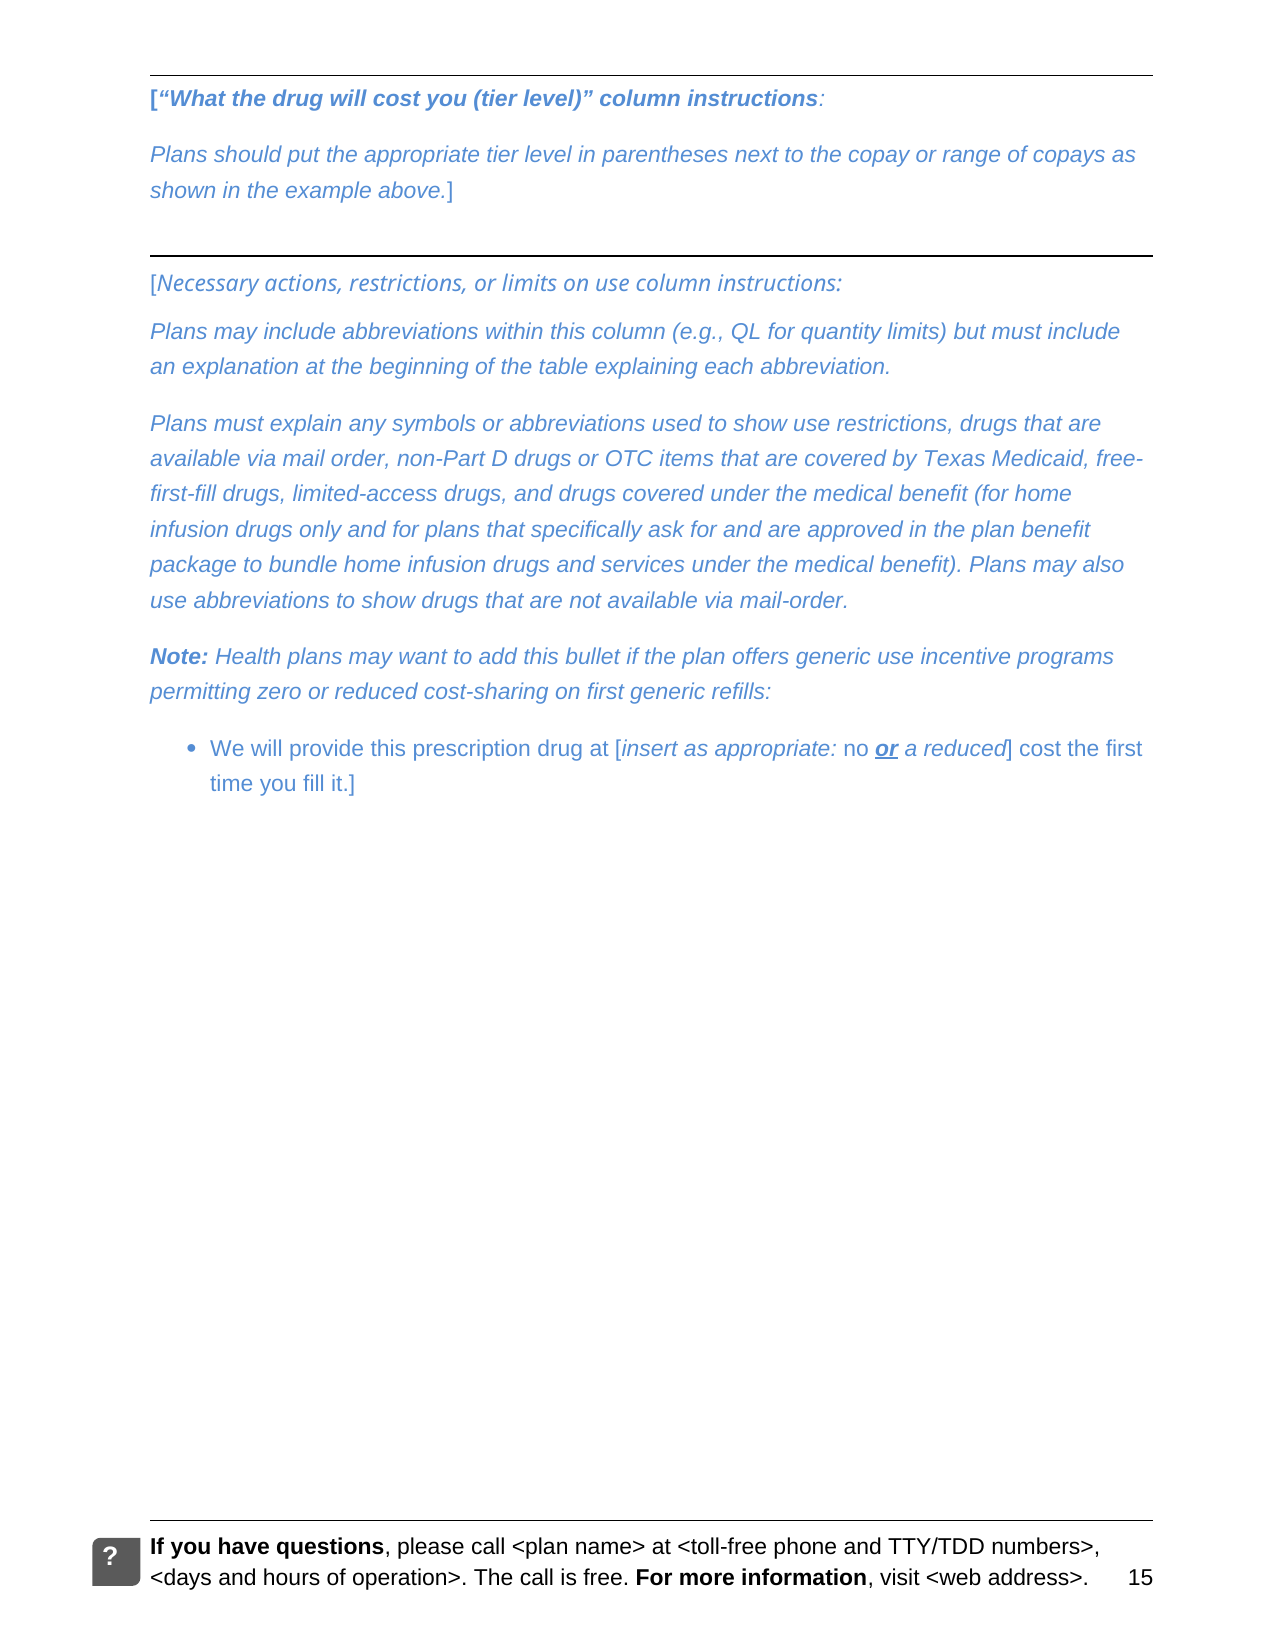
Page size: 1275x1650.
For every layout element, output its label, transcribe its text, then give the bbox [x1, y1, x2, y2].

text Plans must explain any symbols or abbreviations used to show use restrictions, drugs that are available via mail order, non-Part D drugs or OTC items that are covered by Texas Medicaid, free-first-fill drugs, limited-access drugs, and drugs covered under the medical benefit (for home infusion drugs only and for plans that specifically ask for and are approved in the plan benefit package to bundle home infusion drugs and services under the medical benefit). Plans may also use abbreviations to show drugs that are not available via mail-order. [150, 403, 1153, 615]
text Plans may include abbreviations within this column (e.g., QL for quantity limits) but must include an explanation at the beginning of the table explaining each abbreviation. [150, 311, 1153, 382]
text Note: Health plans may want to add this bullet if the plan offers generic use incentive programs permitting zero or reduced cost-sharing on first generic refills: [150, 636, 1153, 707]
text Plans should put the appropriate tier level in parentheses next to the copay or range of copays as shown in the example above.] [150, 134, 1153, 205]
text We will provide this prescription drug at [insert as appropriate: no or a reduced] cost the first time you fill it.] [187, 728, 1153, 798]
text [Necessary actions, restrictions, or limits on use column instructions: [150, 257, 1153, 298]
text [“What the drug will cost you (tier level)” column instructions: [150, 76, 1153, 113]
